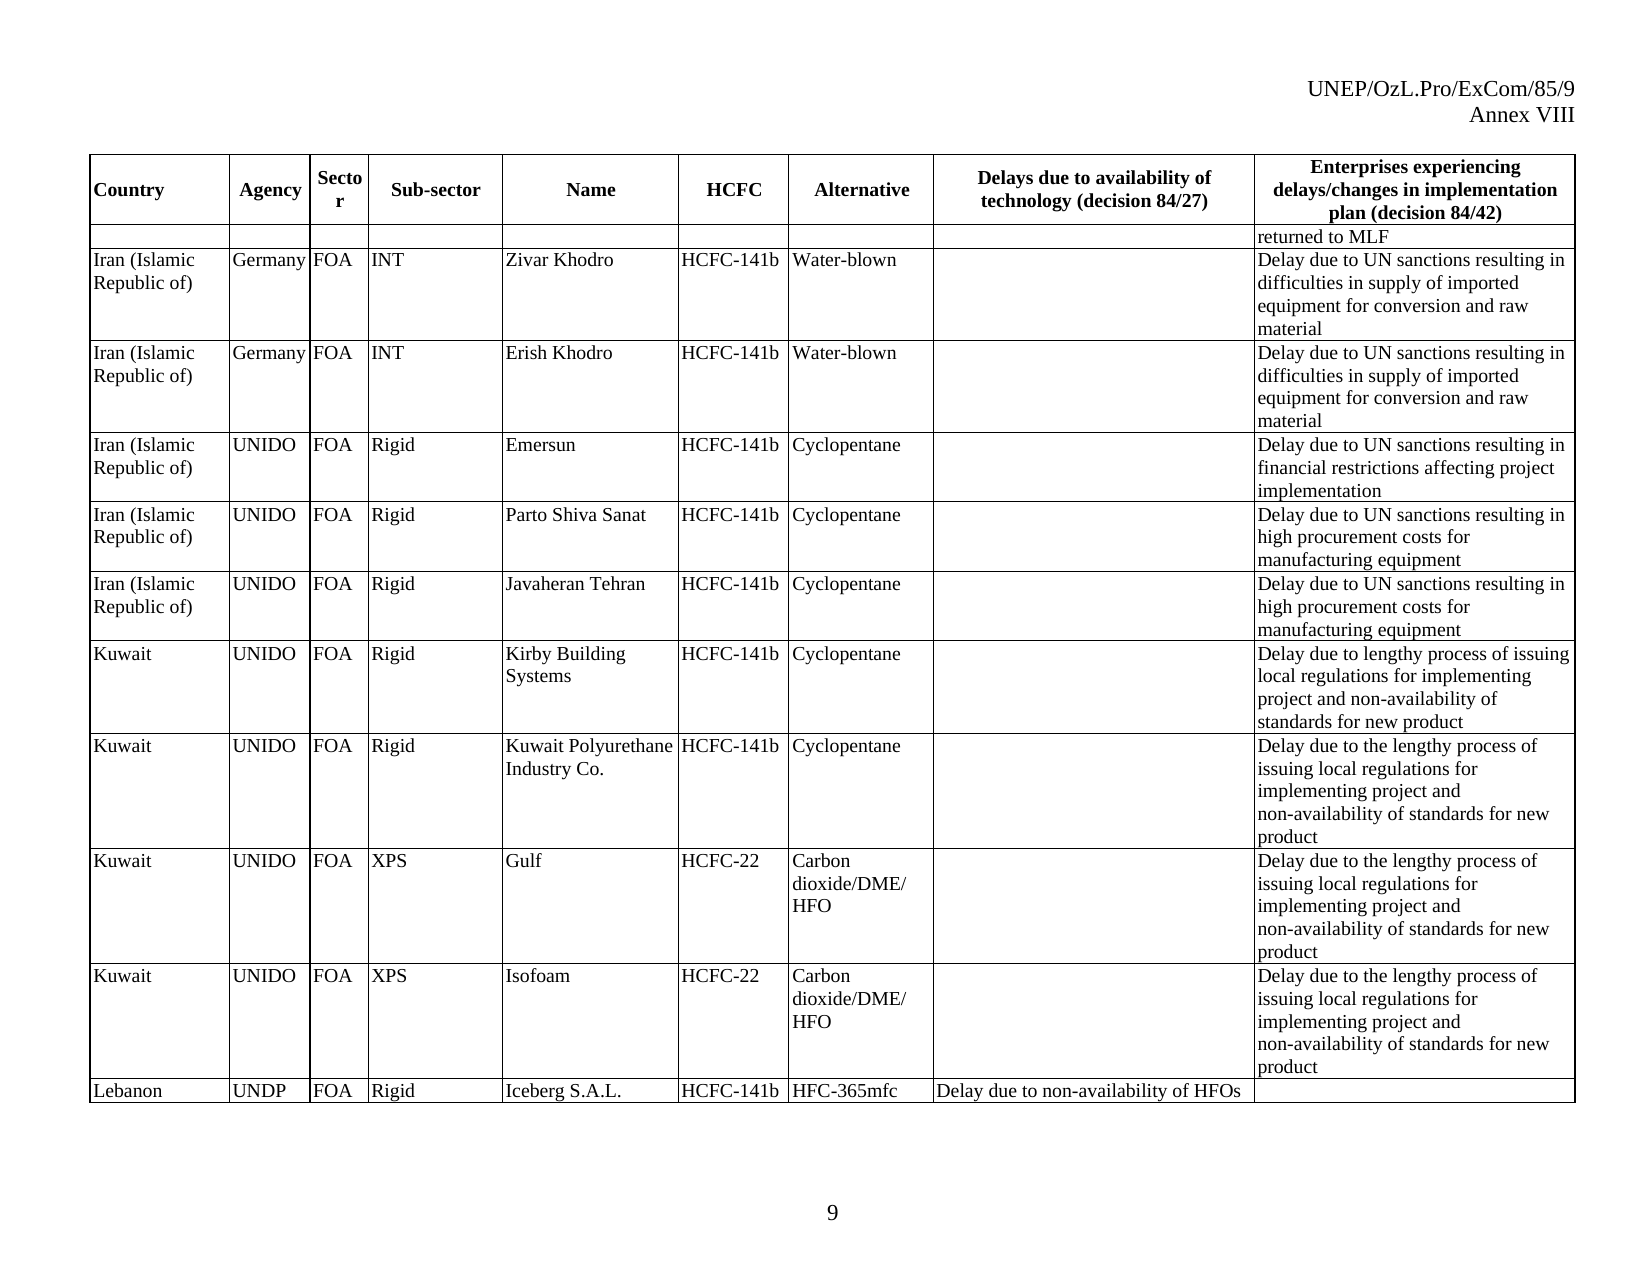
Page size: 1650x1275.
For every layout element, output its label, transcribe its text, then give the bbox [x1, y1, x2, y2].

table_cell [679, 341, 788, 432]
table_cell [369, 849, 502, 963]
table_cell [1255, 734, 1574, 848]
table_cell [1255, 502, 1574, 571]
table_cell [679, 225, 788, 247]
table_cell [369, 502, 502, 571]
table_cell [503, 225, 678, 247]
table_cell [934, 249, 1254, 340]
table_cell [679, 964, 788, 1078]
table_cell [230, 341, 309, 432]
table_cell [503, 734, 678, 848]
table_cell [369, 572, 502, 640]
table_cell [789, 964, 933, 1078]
table_header Enterprises experiencing delays/changes in implementation plan (decision 84/42) [1255, 155, 1574, 223]
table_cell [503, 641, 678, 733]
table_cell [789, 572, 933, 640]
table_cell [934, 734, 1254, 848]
table_header Country [91, 155, 229, 223]
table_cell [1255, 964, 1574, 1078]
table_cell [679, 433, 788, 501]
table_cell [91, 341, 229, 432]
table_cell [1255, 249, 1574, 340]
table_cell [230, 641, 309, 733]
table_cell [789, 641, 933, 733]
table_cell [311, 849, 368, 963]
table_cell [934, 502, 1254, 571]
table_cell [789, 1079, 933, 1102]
table_header Delays due to availability of technology (decision 84/27) [934, 155, 1254, 223]
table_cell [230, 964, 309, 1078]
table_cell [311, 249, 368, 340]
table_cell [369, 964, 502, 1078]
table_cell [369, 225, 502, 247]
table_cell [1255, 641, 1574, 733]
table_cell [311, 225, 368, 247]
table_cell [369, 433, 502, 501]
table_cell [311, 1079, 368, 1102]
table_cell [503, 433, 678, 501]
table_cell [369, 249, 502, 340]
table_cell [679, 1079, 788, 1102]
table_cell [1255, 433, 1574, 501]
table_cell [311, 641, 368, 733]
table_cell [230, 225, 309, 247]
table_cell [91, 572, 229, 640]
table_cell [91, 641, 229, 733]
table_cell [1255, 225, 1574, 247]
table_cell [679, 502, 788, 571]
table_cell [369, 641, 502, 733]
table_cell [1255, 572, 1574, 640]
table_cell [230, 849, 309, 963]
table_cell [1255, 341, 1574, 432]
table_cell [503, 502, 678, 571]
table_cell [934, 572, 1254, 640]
table_header HCFC [679, 155, 788, 223]
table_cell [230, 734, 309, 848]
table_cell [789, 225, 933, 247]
table_header Name [503, 155, 678, 223]
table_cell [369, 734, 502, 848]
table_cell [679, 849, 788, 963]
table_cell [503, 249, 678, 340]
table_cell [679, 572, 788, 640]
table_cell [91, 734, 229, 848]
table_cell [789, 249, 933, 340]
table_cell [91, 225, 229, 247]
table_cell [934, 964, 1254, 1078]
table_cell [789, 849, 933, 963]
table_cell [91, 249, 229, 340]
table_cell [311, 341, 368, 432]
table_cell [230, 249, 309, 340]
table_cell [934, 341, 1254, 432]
table_header Sector [311, 155, 368, 223]
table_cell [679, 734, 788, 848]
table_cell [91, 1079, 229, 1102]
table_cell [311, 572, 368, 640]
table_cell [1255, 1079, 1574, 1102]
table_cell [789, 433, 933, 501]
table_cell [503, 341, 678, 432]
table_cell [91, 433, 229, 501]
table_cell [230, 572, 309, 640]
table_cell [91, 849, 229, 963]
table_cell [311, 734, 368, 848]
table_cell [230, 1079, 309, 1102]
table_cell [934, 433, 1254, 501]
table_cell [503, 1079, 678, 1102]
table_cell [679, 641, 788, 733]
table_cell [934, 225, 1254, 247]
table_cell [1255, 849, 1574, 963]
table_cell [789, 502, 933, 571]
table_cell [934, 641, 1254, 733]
table_header Agency [230, 155, 309, 223]
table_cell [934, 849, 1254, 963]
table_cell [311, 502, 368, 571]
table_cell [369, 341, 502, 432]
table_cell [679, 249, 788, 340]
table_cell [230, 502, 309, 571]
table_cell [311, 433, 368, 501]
table_header Sub-sector [369, 155, 502, 223]
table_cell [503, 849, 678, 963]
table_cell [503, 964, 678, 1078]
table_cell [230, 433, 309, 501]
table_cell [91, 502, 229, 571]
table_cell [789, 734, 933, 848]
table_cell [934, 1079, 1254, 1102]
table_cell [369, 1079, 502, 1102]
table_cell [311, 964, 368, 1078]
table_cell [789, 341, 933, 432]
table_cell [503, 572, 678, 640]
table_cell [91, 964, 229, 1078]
table_header Alternative [789, 155, 933, 223]
